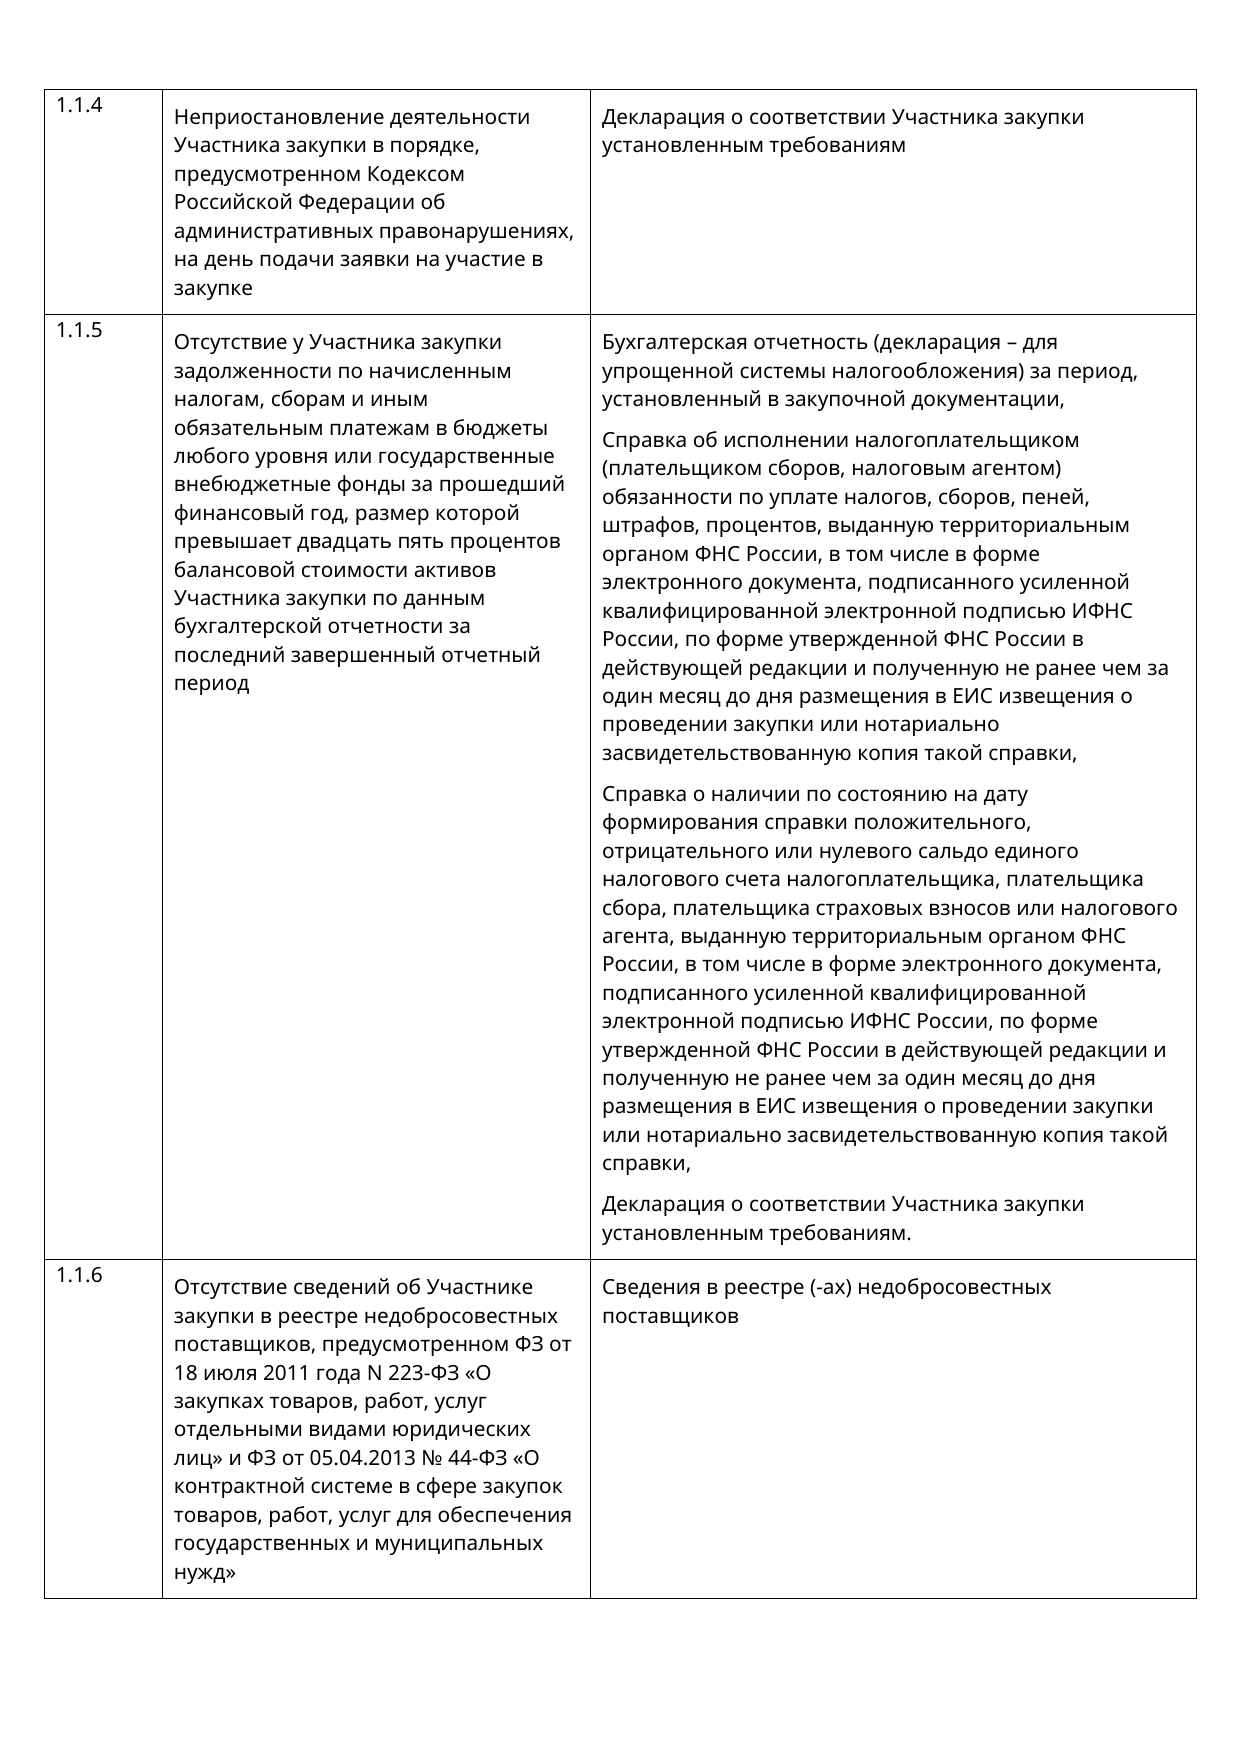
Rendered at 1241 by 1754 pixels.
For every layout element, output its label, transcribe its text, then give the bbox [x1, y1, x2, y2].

table_cell Сведения в реестре (-ах) недобросовестных поставщиков [591, 1260, 1196, 1598]
table_cell 1.1.6 [45, 1260, 162, 1598]
table_cell Отсутствие у Участника закупки задолженности по начисленным налогам, сборам и иным обязательным платежам в бюджеты любого уровня или государственные внебюджетные фонды за прошедший финансовый год, размер которой превышает двадцать пять процентов балансовой стоимости активов Участника закупки по данным бухгалтерской отчетности за последний завершенный отчетный период [163, 315, 590, 1259]
table_cell Отсутствие сведений об Участнике закупки в реестре недобросовестных поставщиков, предусмотренном ФЗ от 18 июля 2011 года N 223-ФЗ «О закупках товаров, работ, услуг отдельными видами юридических лиц» и ФЗ от 05.04.2013 № 44-ФЗ «О контрактной системе в сфере закупок товаров, работ, услуг для обеспечения государственных и муниципальных нужд» [163, 1260, 590, 1598]
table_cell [591, 90, 1196, 314]
table_cell Бухгалтерская отчетность (декларация – для упрощенной системы налогообложения) за период, установленный в закупочной документации, Справка об исполнении налогоплательщиком (плательщиком сборов, налоговым агентом) обязанности по уплате налогов, сборов, пеней, штрафов, процентов, выданную территориальным органом ФНС России, в том числе в форме электронного документа, подписанного усиленной квалифицированной электронной подписью ИФНС России, по форме утвержденной ФНС России в действующей редакции и полученную не ранее чем за один месяц до дня размещения в ЕИС извещения о проведении закупки или нотариально засвидетельствованную копия такой справки, Справка о наличии по состоянию на дату формирования справки положительного, отрицательного или нулевого сальдо единого налогового счета налогоплательщика, плательщика сбора, плательщика страховых взносов или налогового агента, выданную территориальным органом ФНС России, в том числе в форме электронного документа, подписанного усиленной квалифицированной электронной подписью ИФНС России, по форме утвержденной ФНС России в действующей редакции и полученную не ранее чем за один месяц до дня размещения в ЕИС извещения о проведении закупки или нотариально засвидетельствованную копия такой справки, Декларация о соответствии Участника закупки установленным требованиям. [591, 315, 1196, 1259]
table_cell 1.1.4 [45, 90, 162, 314]
table_cell Неприостановление деятельности Участника закупки в порядке, предусмотренном Кодексом Российской Федерации об административных правонарушениях, на день подачи заявки на участие в закупке [163, 90, 590, 314]
table_cell 1.1.5 [45, 315, 162, 1259]
